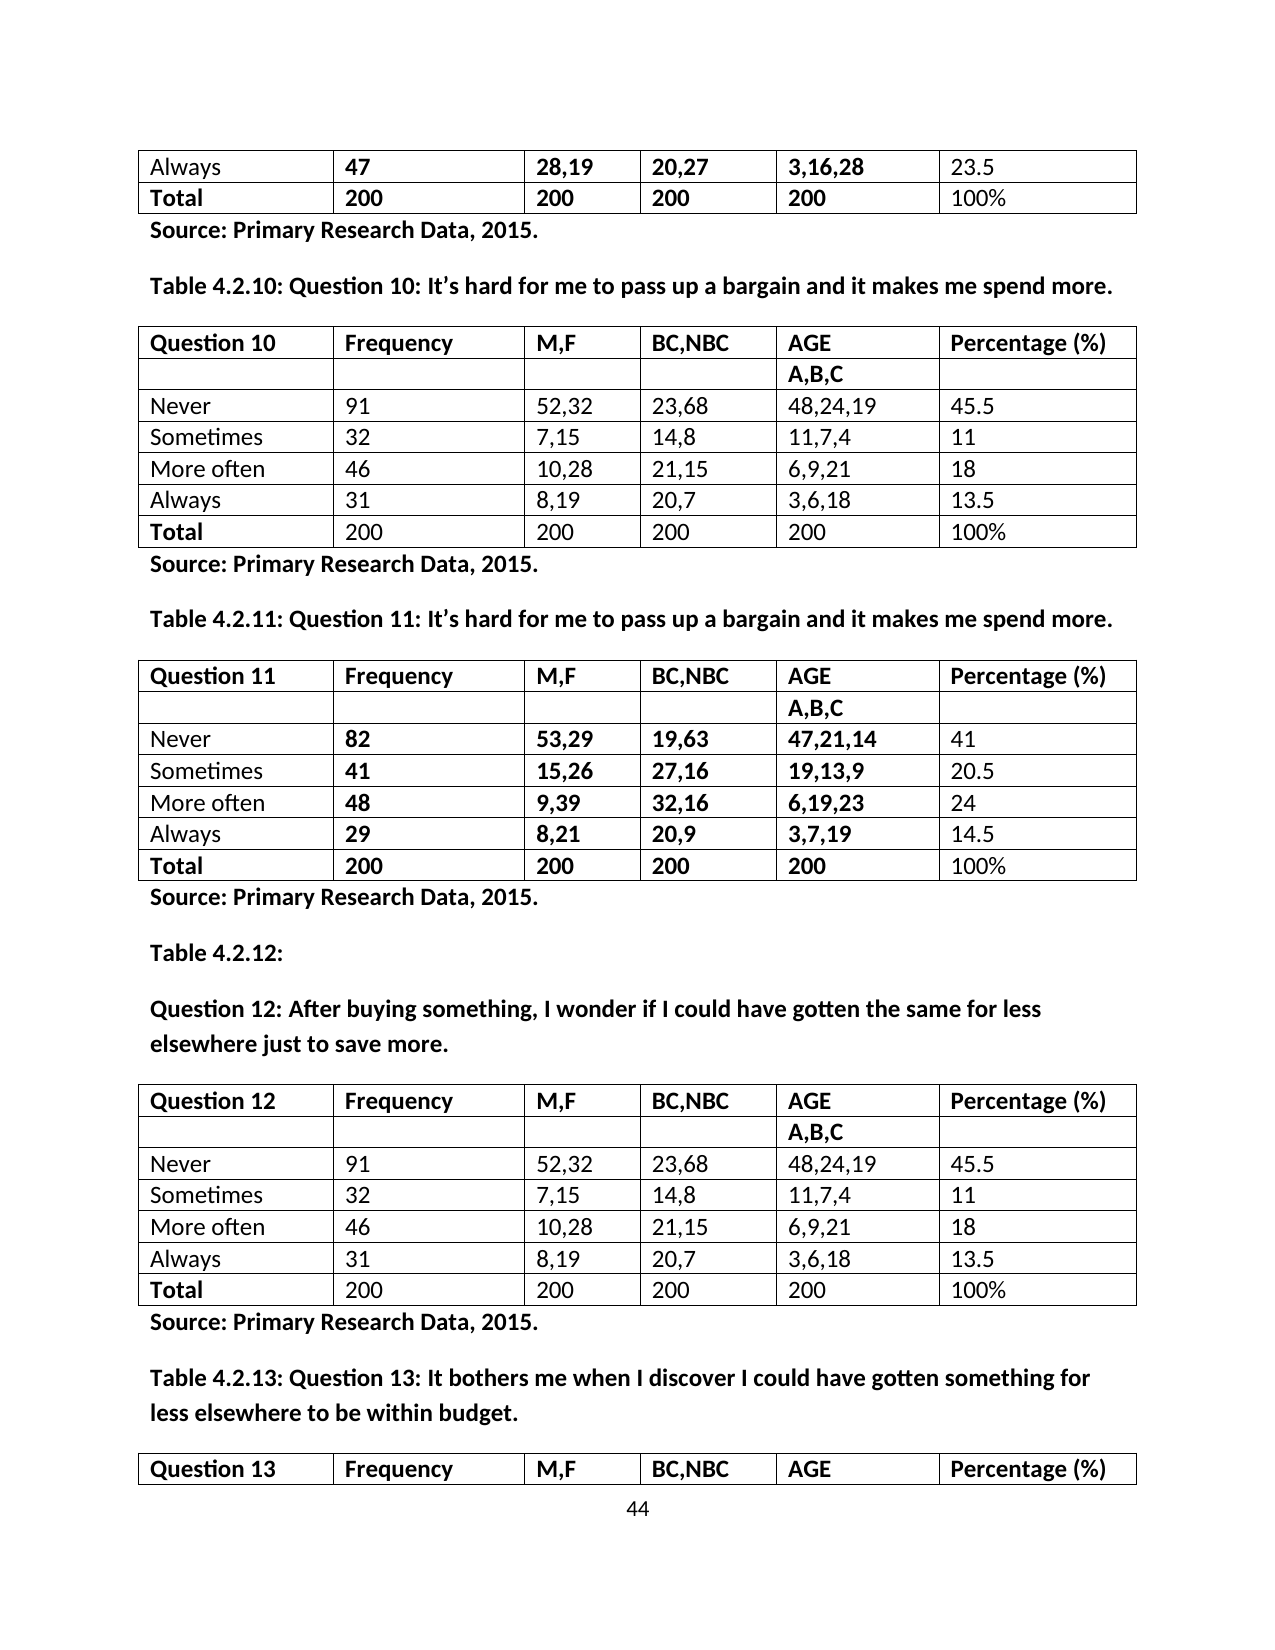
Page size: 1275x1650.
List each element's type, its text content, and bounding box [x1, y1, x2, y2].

table_cell 20,9 [641, 818, 776, 849]
table_cell More often [139, 453, 333, 484]
table_header M,F [525, 1085, 640, 1116]
table_cell 20,7 [641, 485, 776, 515]
table_header BC,NBC [641, 1454, 776, 1484]
text Source: Primary Research Data, 2015. [150, 214, 1125, 245]
table_cell 15,26 [525, 755, 640, 786]
table_cell Total [139, 516, 333, 547]
table_cell [641, 692, 776, 723]
table_cell 82 [334, 724, 524, 754]
table_cell Total [139, 850, 333, 880]
text Source: Primary Research Data, 2015. [150, 1306, 1125, 1336]
table_cell [139, 1117, 333, 1147]
table_cell 47 [334, 151, 524, 182]
table_cell Sometimes [139, 1180, 333, 1210]
table_header M,F [525, 1454, 640, 1484]
table_cell 6,9,21 [777, 1211, 939, 1242]
table_cell 14.5 [940, 818, 1136, 849]
table_cell [139, 692, 333, 723]
table_cell Never [139, 390, 333, 421]
table_cell More often [139, 1211, 333, 1242]
text Table 4.2.13: Question 13: It bothers me when I discover I could have gotten something for less elsewhere to be within budget. [150, 1362, 1125, 1427]
table_cell 11,7,4 [777, 1180, 939, 1210]
text Source: Primary Research Data, 2015. [150, 881, 1125, 912]
table_cell [940, 1117, 1136, 1147]
table_cell 91 [334, 1148, 524, 1179]
table_cell 52,32 [525, 390, 640, 421]
table_cell 200 [641, 183, 776, 213]
table_cell 23,68 [641, 390, 776, 421]
table_cell Total [139, 1274, 333, 1305]
table_header Question 10 [139, 327, 333, 357]
table_header Frequency [334, 1454, 524, 1484]
table_cell 3,7,19 [777, 818, 939, 849]
table_cell 47,21,14 [777, 724, 939, 754]
table_cell Always [139, 151, 333, 182]
table_cell 23,68 [641, 1148, 776, 1179]
table_cell 48 [334, 787, 524, 817]
table_cell 200 [525, 183, 640, 213]
table_cell More often [139, 787, 333, 817]
table_cell 7,15 [525, 422, 640, 452]
text Table 4.2.12: [150, 937, 1125, 968]
table_cell A,B,C [777, 359, 939, 389]
table_header M,F [525, 327, 640, 357]
table_cell 100% [940, 183, 1136, 213]
table_cell 200 [641, 516, 776, 547]
table_cell [641, 1117, 776, 1147]
table_header BC,NBC [641, 1085, 776, 1116]
table_cell 100% [940, 850, 1136, 880]
table_cell 100% [940, 516, 1136, 547]
table_cell 46 [334, 453, 524, 484]
table_cell 18 [940, 453, 1136, 484]
table_cell 200 [334, 516, 524, 547]
table_cell 10,28 [525, 1211, 640, 1242]
table_cell 52,32 [525, 1148, 640, 1179]
table_cell [940, 692, 1136, 723]
table_cell 48,24,19 [777, 1148, 939, 1179]
table_cell 200 [525, 516, 640, 547]
table_cell 45.5 [940, 390, 1136, 421]
text Source: Primary Research Data, 2015. [150, 548, 1125, 578]
table_cell 13.5 [940, 1243, 1136, 1273]
table_cell [641, 359, 776, 389]
table_cell 32 [334, 1180, 524, 1210]
table_header AGE [777, 1454, 939, 1484]
text Table 4.2.10: Question 10: It’s hard for me to pass up a bargain and it makes me spend more. [150, 270, 1125, 301]
table_header AGE [777, 1085, 939, 1116]
table_cell Never [139, 1148, 333, 1179]
table_cell 18 [940, 1211, 1136, 1242]
table_cell 200 [777, 1274, 939, 1305]
table_cell 7,15 [525, 1180, 640, 1210]
table_cell 41 [334, 755, 524, 786]
table_cell 200 [777, 516, 939, 547]
table_cell 45.5 [940, 1148, 1136, 1179]
table_cell 3,6,18 [777, 485, 939, 515]
table_header M,F [525, 661, 640, 691]
table_header BC,NBC [641, 327, 776, 357]
table_header Question 11 [139, 661, 333, 691]
table_cell 31 [334, 1243, 524, 1273]
table_cell 200 [777, 850, 939, 880]
table_header Question 13 [139, 1454, 333, 1484]
table_header Frequency [334, 1085, 524, 1116]
table_cell Always [139, 818, 333, 849]
table_cell 6,9,21 [777, 453, 939, 484]
table_cell 31 [334, 485, 524, 515]
table_cell A,B,C [777, 692, 939, 723]
table_cell 29 [334, 818, 524, 849]
table_cell Sometimes [139, 422, 333, 452]
table_cell 20.5 [940, 755, 1136, 786]
table_cell 9,39 [525, 787, 640, 817]
table_cell Total [139, 183, 333, 213]
table_header AGE [777, 661, 939, 691]
table_cell 11 [940, 1180, 1136, 1210]
table_cell Always [139, 485, 333, 515]
table_cell 21,15 [641, 453, 776, 484]
table_cell 14,8 [641, 422, 776, 452]
table_cell 200 [334, 850, 524, 880]
table_cell 3,6,18 [777, 1243, 939, 1273]
table_cell 200 [525, 850, 640, 880]
table_cell 11,7,4 [777, 422, 939, 452]
table_cell Always [139, 1243, 333, 1273]
table_header Frequency [334, 327, 524, 357]
table_cell 53,29 [525, 724, 640, 754]
table_cell 19,13,9 [777, 755, 939, 786]
table_cell 20,7 [641, 1243, 776, 1273]
table_cell 46 [334, 1211, 524, 1242]
table_cell 200 [641, 1274, 776, 1305]
table_cell 13.5 [940, 485, 1136, 515]
table_cell 11 [940, 422, 1136, 452]
table_cell [525, 692, 640, 723]
table_cell 32,16 [641, 787, 776, 817]
table_cell 200 [641, 850, 776, 880]
table_cell 23.5 [940, 151, 1136, 182]
table_cell 91 [334, 390, 524, 421]
table_cell 8,21 [525, 818, 640, 849]
table_header Frequency [334, 661, 524, 691]
table_cell 3,16,28 [777, 151, 939, 182]
table_cell 41 [940, 724, 1136, 754]
table_cell 14,8 [641, 1180, 776, 1210]
table_cell 200 [334, 1274, 524, 1305]
table_cell 8,19 [525, 485, 640, 515]
text Question 12: After buying something, I wonder if I could have gotten the same for less elsewhere just to save more. [150, 993, 1125, 1059]
table_cell [940, 359, 1136, 389]
table_cell 19,63 [641, 724, 776, 754]
table_header Percentage (%) [940, 661, 1136, 691]
table_cell 8,19 [525, 1243, 640, 1273]
table_cell 200 [334, 183, 524, 213]
table_header Question 12 [139, 1085, 333, 1116]
table_cell [525, 1117, 640, 1147]
table_cell [139, 359, 333, 389]
table_header Percentage (%) [940, 1085, 1136, 1116]
table_header Percentage (%) [940, 1454, 1136, 1484]
table_cell 48,24,19 [777, 390, 939, 421]
table_cell 100% [940, 1274, 1136, 1305]
table_cell [334, 692, 524, 723]
table_cell A,B,C [777, 1117, 939, 1147]
table_cell 200 [777, 183, 939, 213]
table_cell 200 [525, 1274, 640, 1305]
table_cell Sometimes [139, 755, 333, 786]
table_cell 32 [334, 422, 524, 452]
table_header Percentage (%) [940, 327, 1136, 357]
table_cell Never [139, 724, 333, 754]
text Table 4.2.11: Question 11: It’s hard for me to pass up a bargain and it makes me spend more. [150, 604, 1125, 634]
table_cell 27,16 [641, 755, 776, 786]
table_cell 24 [940, 787, 1136, 817]
table_cell 20,27 [641, 151, 776, 182]
table_header BC,NBC [641, 661, 776, 691]
table_cell [334, 1117, 524, 1147]
table_cell [525, 359, 640, 389]
table_cell 28,19 [525, 151, 640, 182]
table_cell 10,28 [525, 453, 640, 484]
table_cell 6,19,23 [777, 787, 939, 817]
table_header AGE [777, 327, 939, 357]
table_cell [334, 359, 524, 389]
table_cell 21,15 [641, 1211, 776, 1242]
